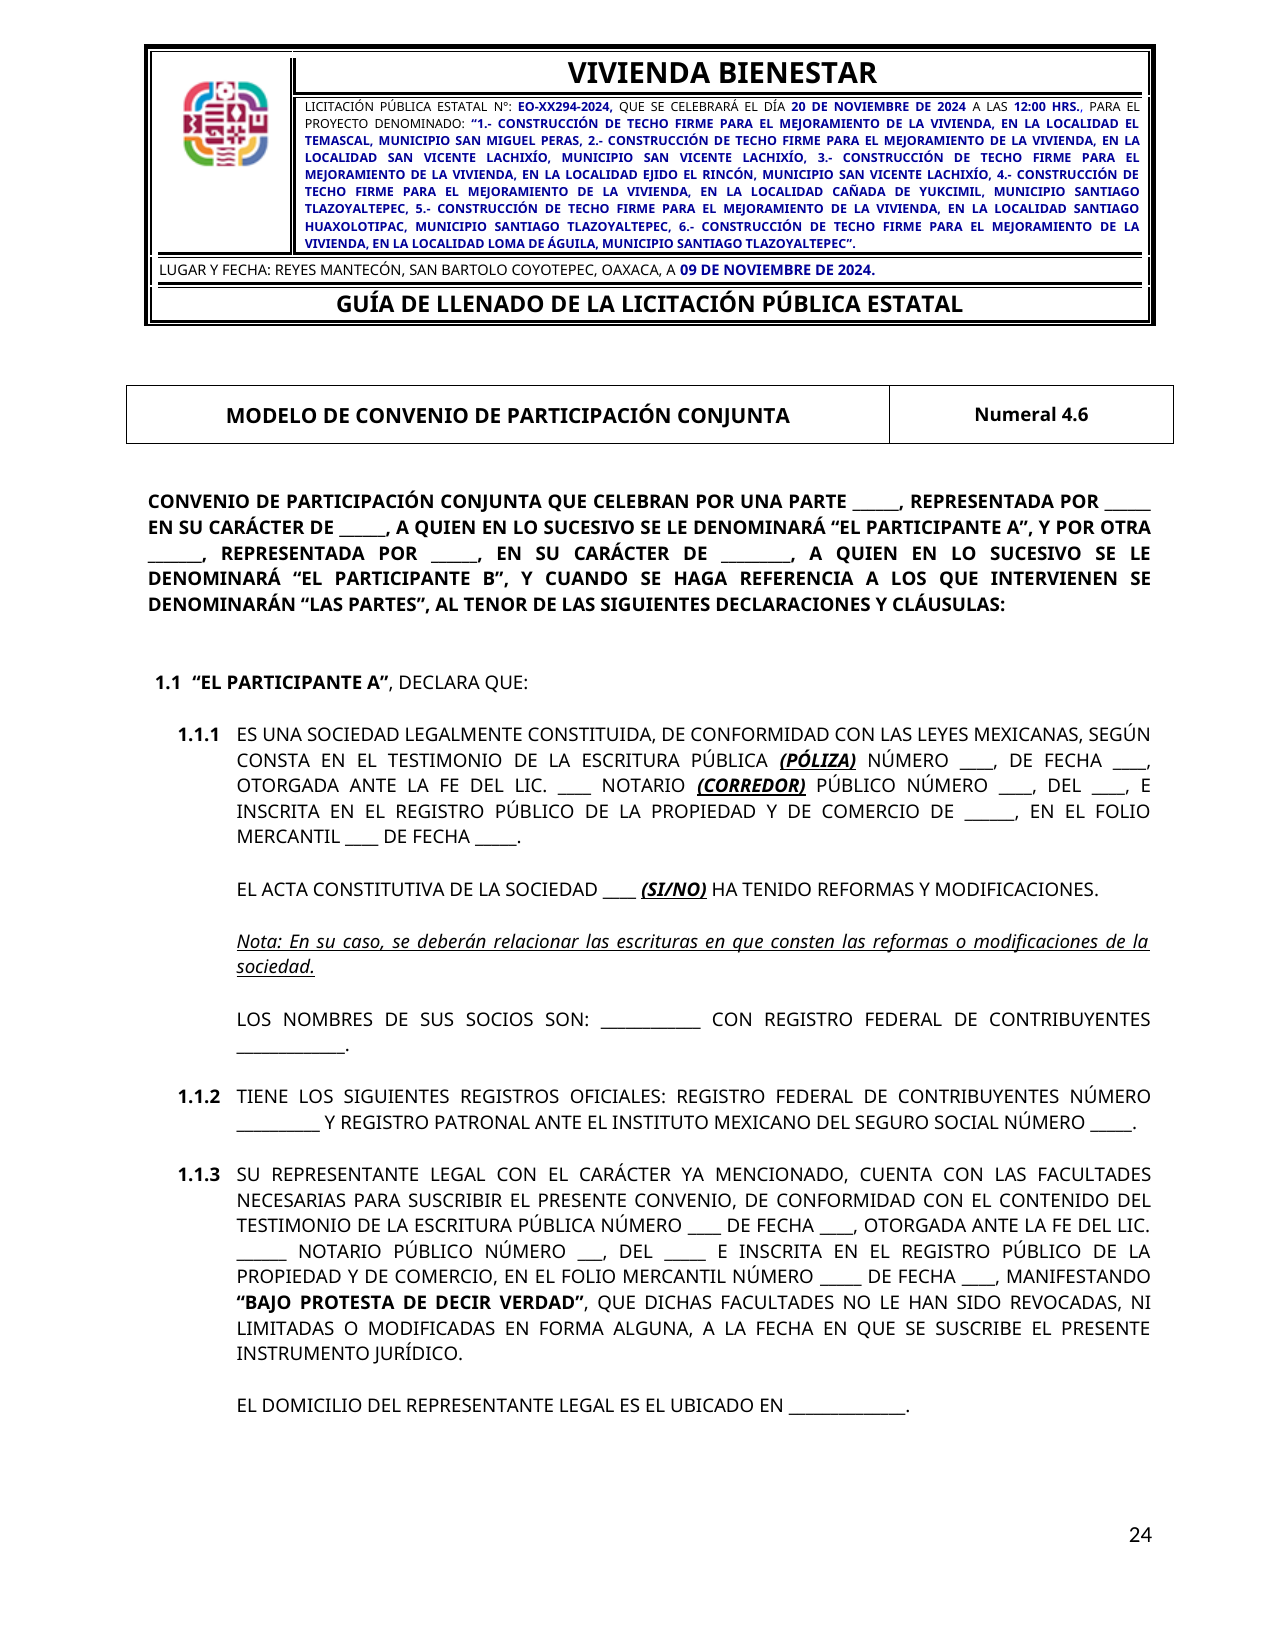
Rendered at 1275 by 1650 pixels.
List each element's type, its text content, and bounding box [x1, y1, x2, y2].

text EL ACTA CONSTITUTIVA DE LA SOCIEDAD ____ (SI/NO) HA TENIDO REFORMAS Y MODIFICACIONES. [236, 876, 1152, 901]
list “EL PARTICIPANTE A”, DECLARA QUE: [154, 669, 1152, 695]
table_header MODELO DE CONVENIO DE PARTICIPACIÓN CONJUNTA [127, 386, 889, 443]
picture [172, 73, 279, 172]
text CONVENIO DE PARTICIPACIÓN CONJUNTA QUE CELEBRAN POR UNA PARTE ______, REPRESENTADA POR ______ EN SU CARÁCTER DE ______, A QUIEN EN LO SUCESIVO SE LE DENOMINARÁ “EL PARTICIPANTE A”, Y POR OTRA _______, REPRESENTADA POR ______, EN SU CARÁCTER DE _________, A QUIEN EN LO SUCESIVO SE LE DENOMINARÁ “EL PARTICIPANTE B”, Y CUANDO SE HAGA REFERENCIA A LOS QUE INTERVIENEN SE DENOMINARÁN “LAS PARTES”, AL TENOR DE LAS SIGUIENTES DECLARACIONES Y CLÁUSULAS: [148, 489, 1152, 616]
text LOS NOMBRES DE SUS SOCIOS SON: ____________ CON REGISTRO FEDERAL DE CONTRIBUYENTES _____________. [236, 1006, 1152, 1057]
table_header Numeral 4.6 [890, 386, 1173, 443]
text EL DOMICILIO DEL REPRESENTANTE LEGAL ES EL UBICADO EN ______________. [148, 1393, 1152, 1418]
text 1.1.1 ES UNA SOCIEDAD LEGALMENTE CONSTITUIDA, DE CONFORMIDAD CON LAS LEYES MEXICANAS, SEGÚN CONSTA EN EL TESTIMONIO DE LA ESCRITURA PÚBLICA (PÓLIZA) NÚMERO ____, DE FECHA ____, OTORGADA ANTE LA FE DEL LIC. ____ NOTARIO (CORREDOR) PÚBLICO NÚMERO ____, DEL ____, E INSCRITA EN EL REGISTRO PÚBLICO DE LA PROPIEDAD Y DE COMERCIO DE ______, EN EL FOLIO MERCANTIL ____ DE FECHA _____. [177, 722, 1152, 849]
text 1.1.2 TIENE LOS SIGUIENTES REGISTROS OFICIALES: REGISTRO FEDERAL DE CONTRIBUYENTES NÚMERO __________ Y REGISTRO PATRONAL ANTE EL INSTITUTO MEXICANO DEL SEGURO SOCIAL NÚMERO _____. [177, 1084, 1152, 1135]
text Nota: En su caso, se deberán relacionar las escrituras en que consten las reformas o modificaciones de la sociedad. [236, 928, 1152, 979]
text 1.1.3 SU REPRESENTANTE LEGAL CON EL CARÁCTER YA MENCIONADO, CUENTA CON LAS FACULTADES NECESARIAS PARA SUSCRIBIR EL PRESENTE CONVENIO, DE CONFORMIDAD CON EL CONTENIDO DEL TESTIMONIO DE LA ESCRITURA PÚBLICA NÚMERO ____ DE FECHA ____, OTORGADA ANTE LA FE DEL LIC. ______ NOTARIO PÚBLICO NÚMERO ___, DEL _____ E INSCRITA EN EL REGISTRO PÚBLICO DE LA PROPIEDAD Y DE COMERCIO, EN EL FOLIO MERCANTIL NÚMERO _____ DE FECHA ____, MANIFESTANDO “BAJO PROTESTA DE DECIR VERDAD”, QUE DICHAS FACULTADES NO LE HAN SIDO REVOCADAS, NI LIMITADAS O MODIFICADAS EN FORMA ALGUNA, A LA FECHA EN QUE SE SUSCRIBE EL PRESENTE INSTRUMENTO JURÍDICO. [177, 1162, 1152, 1366]
